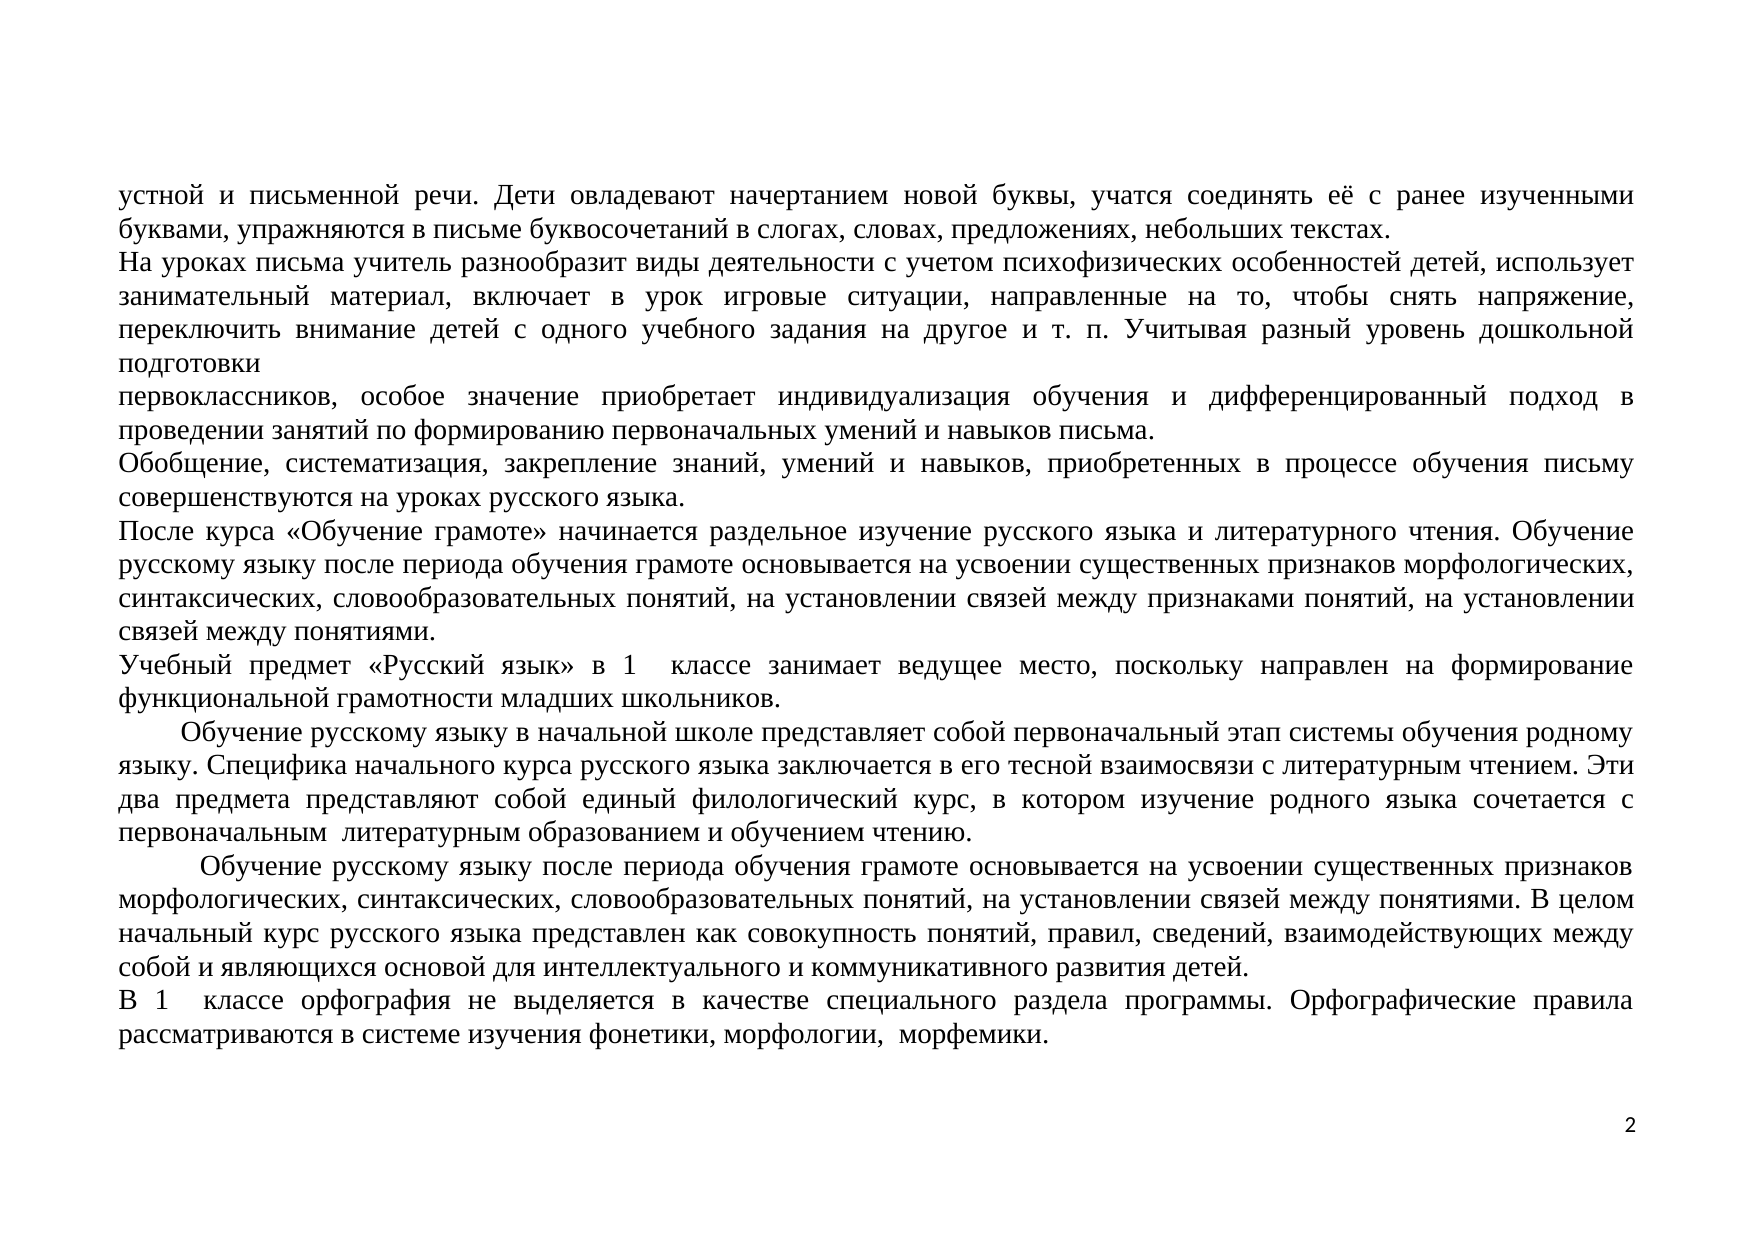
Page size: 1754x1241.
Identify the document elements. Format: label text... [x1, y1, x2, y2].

text На уроках письма учитель разнообразит виды деятельности с учетом психофизических особенностей детей, использует занимательный материал, включает в урок игровые ситуации, направленные на то, чтобы снять напряжение, переключить внимание детей с одного учебного задания на другое и т. п. Учитывая разный уровень дошкольной подготовки [118, 244, 1636, 378]
text Обучение русскому языку в начальной школе представляет собой первоначальный этап системы обучения родному языку. Специфика начального курса русского языка заключается в его тесной взаимосвязи с литературным чтением. Эти два предмета представляют собой единый филологический курс, в котором изучение родного языка сочетается с первоначальным литературным образованием и обучением чтению. [118, 714, 1636, 848]
text Учебный предмет «Русский язык» в 1 классе занимает ведущее место, поскольку направлен на формирование функциональной грамотности младших школьников. [118, 647, 1636, 714]
text В 1 классе орфография не выделяется в качестве специального раздела программы. Орфографические правила рассматриваются в системе изучения фонетики, морфологии, морфемики. [118, 982, 1636, 1049]
text первоклассников, особое значение приобретает индивидуализация обучения и дифференцированный подход в проведении занятий по формированию первоначальных умений и навыков письма. [118, 378, 1636, 446]
text Обучение русскому языку после периода обучения грамоте основывается на усвоении существенных признаков морфологических, синтаксических, словообразовательных понятий, на установлении связей между понятиями. В целом начальный курс русского языка представлен как совокупность понятий, правил, сведений, взаимодействующих между собой и являющихся основой для интеллектуального и коммуникативного развития детей. [118, 848, 1636, 982]
text Обобщение, систематизация, закрепление знаний, умений и навыков, приобретенных в процессе обучения письму совершенствуются на уроках русского языка. [118, 446, 1636, 513]
text После курса «Обучение грамоте» начинается раздельное изучение русского языка и литературного чтения. Обучение русскому языку после периода обучения грамоте основывается на усвоении существенных признаков морфологических, синтаксических, словообразовательных понятий, на установлении связей между признаками понятий, на установлении связей между понятиями. [118, 513, 1636, 647]
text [118, 177, 1636, 244]
